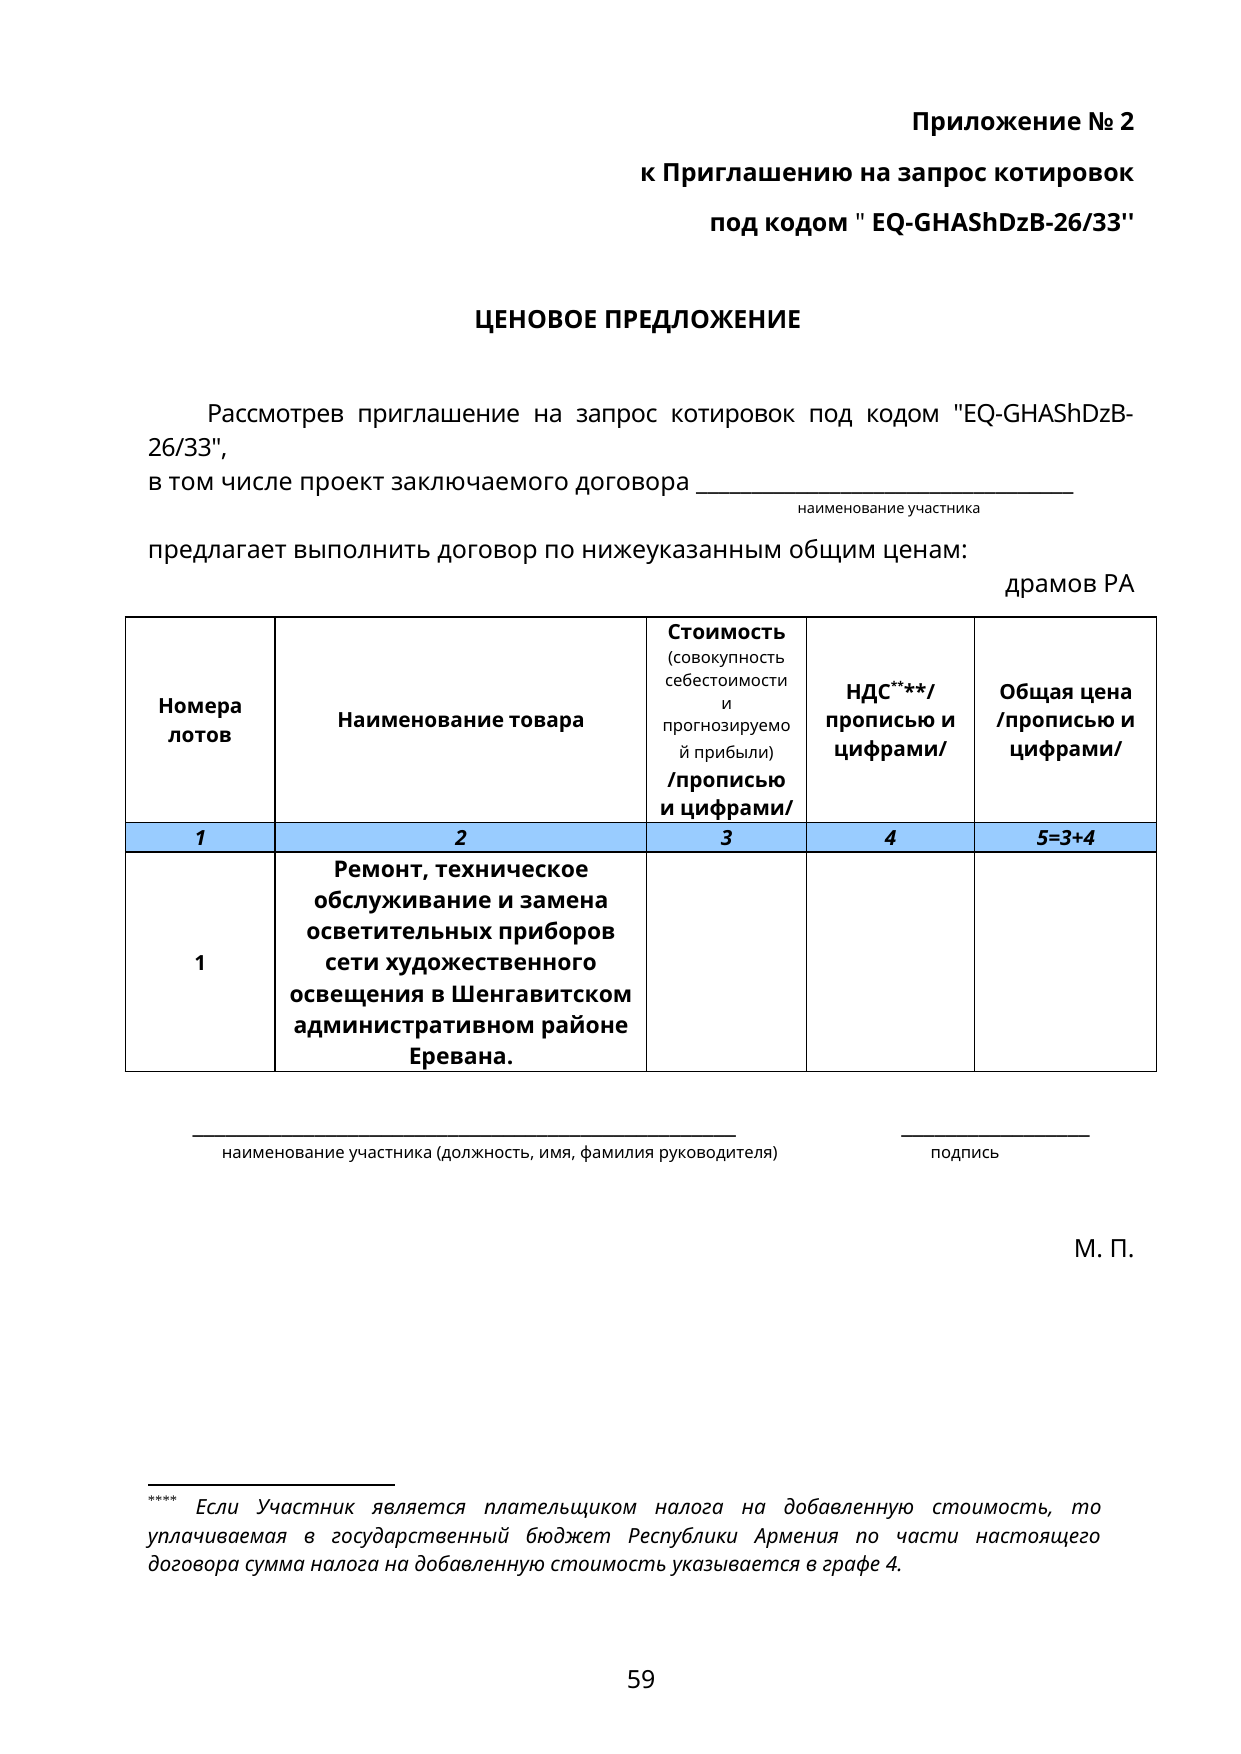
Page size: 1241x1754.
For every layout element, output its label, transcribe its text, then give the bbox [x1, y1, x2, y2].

text драмов РА [148, 566, 1134, 600]
text Рассмотрев приглашение на запрос котировок под кодом "EQ-GHAShDzB-26/33", [148, 395, 1134, 463]
table_cell [647, 853, 806, 1071]
table_cell 1 [126, 823, 274, 851]
table_header Наименование товара [276, 618, 646, 822]
text ЦЕНОВОЕ ПРЕДЛОЖЕНИЕ [141, 302, 1134, 336]
table_cell [975, 853, 1156, 1071]
table_cell 1 [126, 853, 274, 1071]
text наименование участника [797, 497, 1134, 532]
table_cell 5=3+4 [975, 823, 1156, 851]
table_cell Ремонт, техническое обслуживание и замена осветительных приборов сети художественного освещения в Шенгавитском административном районе Еревана. [276, 853, 646, 1071]
table_cell 2 [276, 823, 646, 851]
text _________________________________________________ _________________ [148, 1106, 1134, 1140]
table_cell 3 [647, 823, 806, 851]
table_header Стоимость (совокупность себестоимости и прогнозируемой прибыли) /прописью и цифрами/ [647, 618, 806, 822]
text к Приглашению на запрос котировок [148, 154, 1134, 188]
text предлагает выполнить договор по нижеуказанным общим ценам: [148, 532, 1134, 566]
text наименование участника (должность, имя, фамилия руководителя) подпись [222, 1140, 1134, 1163]
text М. П. [148, 1231, 1134, 1264]
table_header НДС**/прописью и цифрами/ [807, 618, 974, 822]
text Приложение № 2 [148, 103, 1134, 137]
table_header Общая цена /прописью и цифрами/ [975, 618, 1156, 822]
table_cell 4 [807, 823, 974, 851]
table_header Номера лотов [126, 618, 274, 822]
text в том числе проект заключаемого договора __________________________________ [148, 463, 1134, 497]
table_cell [807, 853, 974, 1071]
text под кодом " EQ-GHAShDzB-26/33'' [148, 205, 1134, 239]
